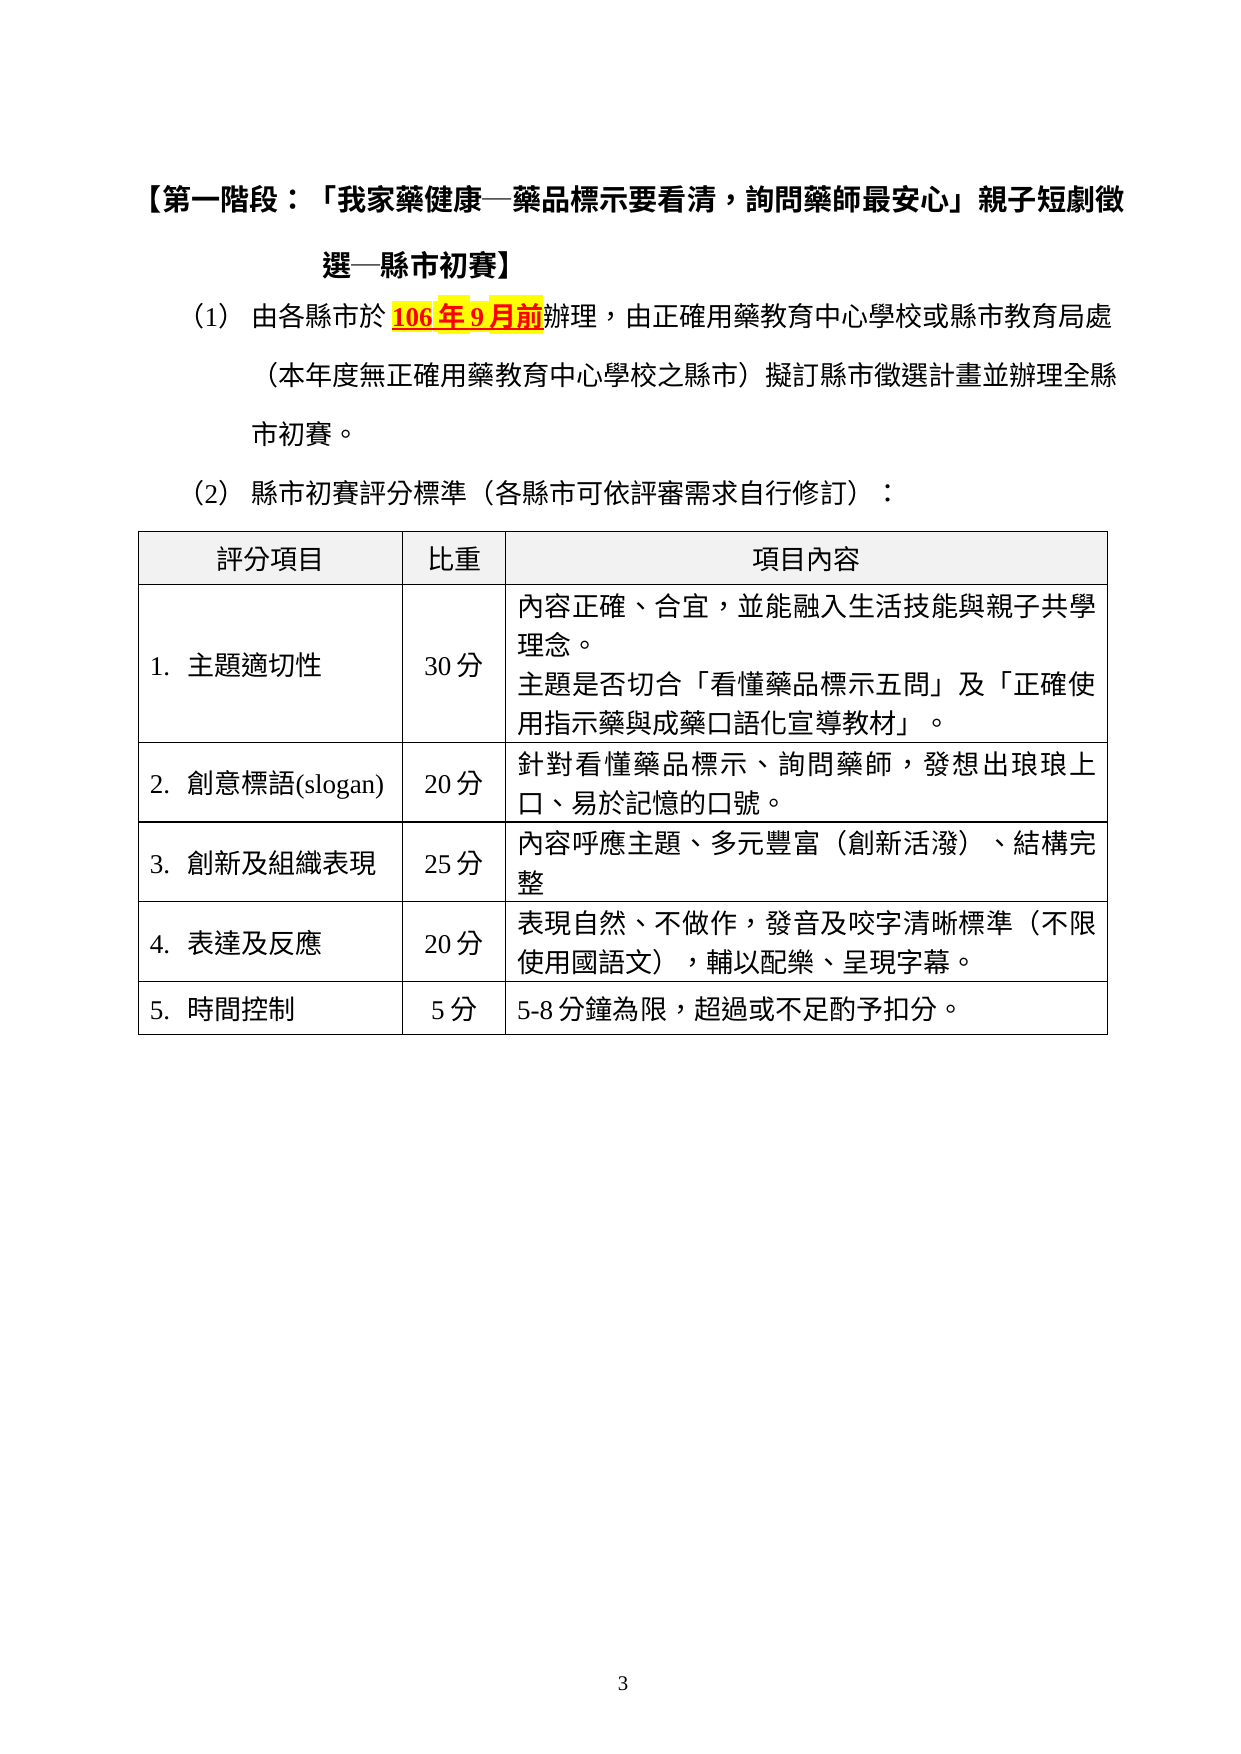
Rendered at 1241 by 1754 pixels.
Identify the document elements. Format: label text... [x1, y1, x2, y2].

table_header 項目內容 [506, 532, 1107, 584]
table_header 比重 [403, 532, 505, 584]
table_cell 創新及組織表現 [139, 823, 402, 901]
list 縣市初賽評分標準（各縣市可依評審需求自行修訂）： [177, 472, 1128, 511]
table_cell 表現自然、不做作，發音及咬字清晰標準（不限使用國語文），輔以配樂、呈現字幕。 [506, 902, 1107, 981]
table_cell 主題適切性 [139, 585, 402, 742]
table_cell 內容正確、合宜，並能融入生活技能與親子共學理念。 主題是否切合「看懂藥品標示五問」及「正確使用指示藥與成藥口語化宣導教材」。 [506, 585, 1107, 742]
text 【第一階段：「我家藥健康─藥品標示要看清，詢問藥師最安心」親子短劇徵 [118, 177, 1128, 219]
table_cell 25分 [403, 823, 505, 901]
table_cell 時間控制 [139, 982, 402, 1034]
table_cell 針對看懂藥品標示、詢問藥師，發想出琅琅上口、易於記憶的口號。 [506, 743, 1107, 821]
table_cell 創意標語(slogan) [139, 743, 402, 821]
table_cell 5分 [403, 982, 505, 1034]
table_cell 表達及反應 [139, 902, 402, 981]
text 選─縣市初賽】 [118, 242, 1128, 284]
table_cell 5-8分鐘為限，超過或不足酌予扣分。 [506, 982, 1107, 1034]
table_header 評分項目 [139, 532, 402, 584]
list 由各縣市於106年9月前辦理，由正確用藥教育中心學校或縣市教育局處（本年度無正確用藥教育中心學校之縣市）擬訂縣市徵選計畫並辦理全縣市初賽。 [177, 295, 1128, 452]
table_cell 20分 [403, 743, 505, 821]
table_cell 20分 [403, 902, 505, 981]
table_cell 30分 [403, 585, 505, 742]
table_cell 內容呼應主題、多元豐富（創新活潑）、結構完整 [506, 823, 1107, 901]
